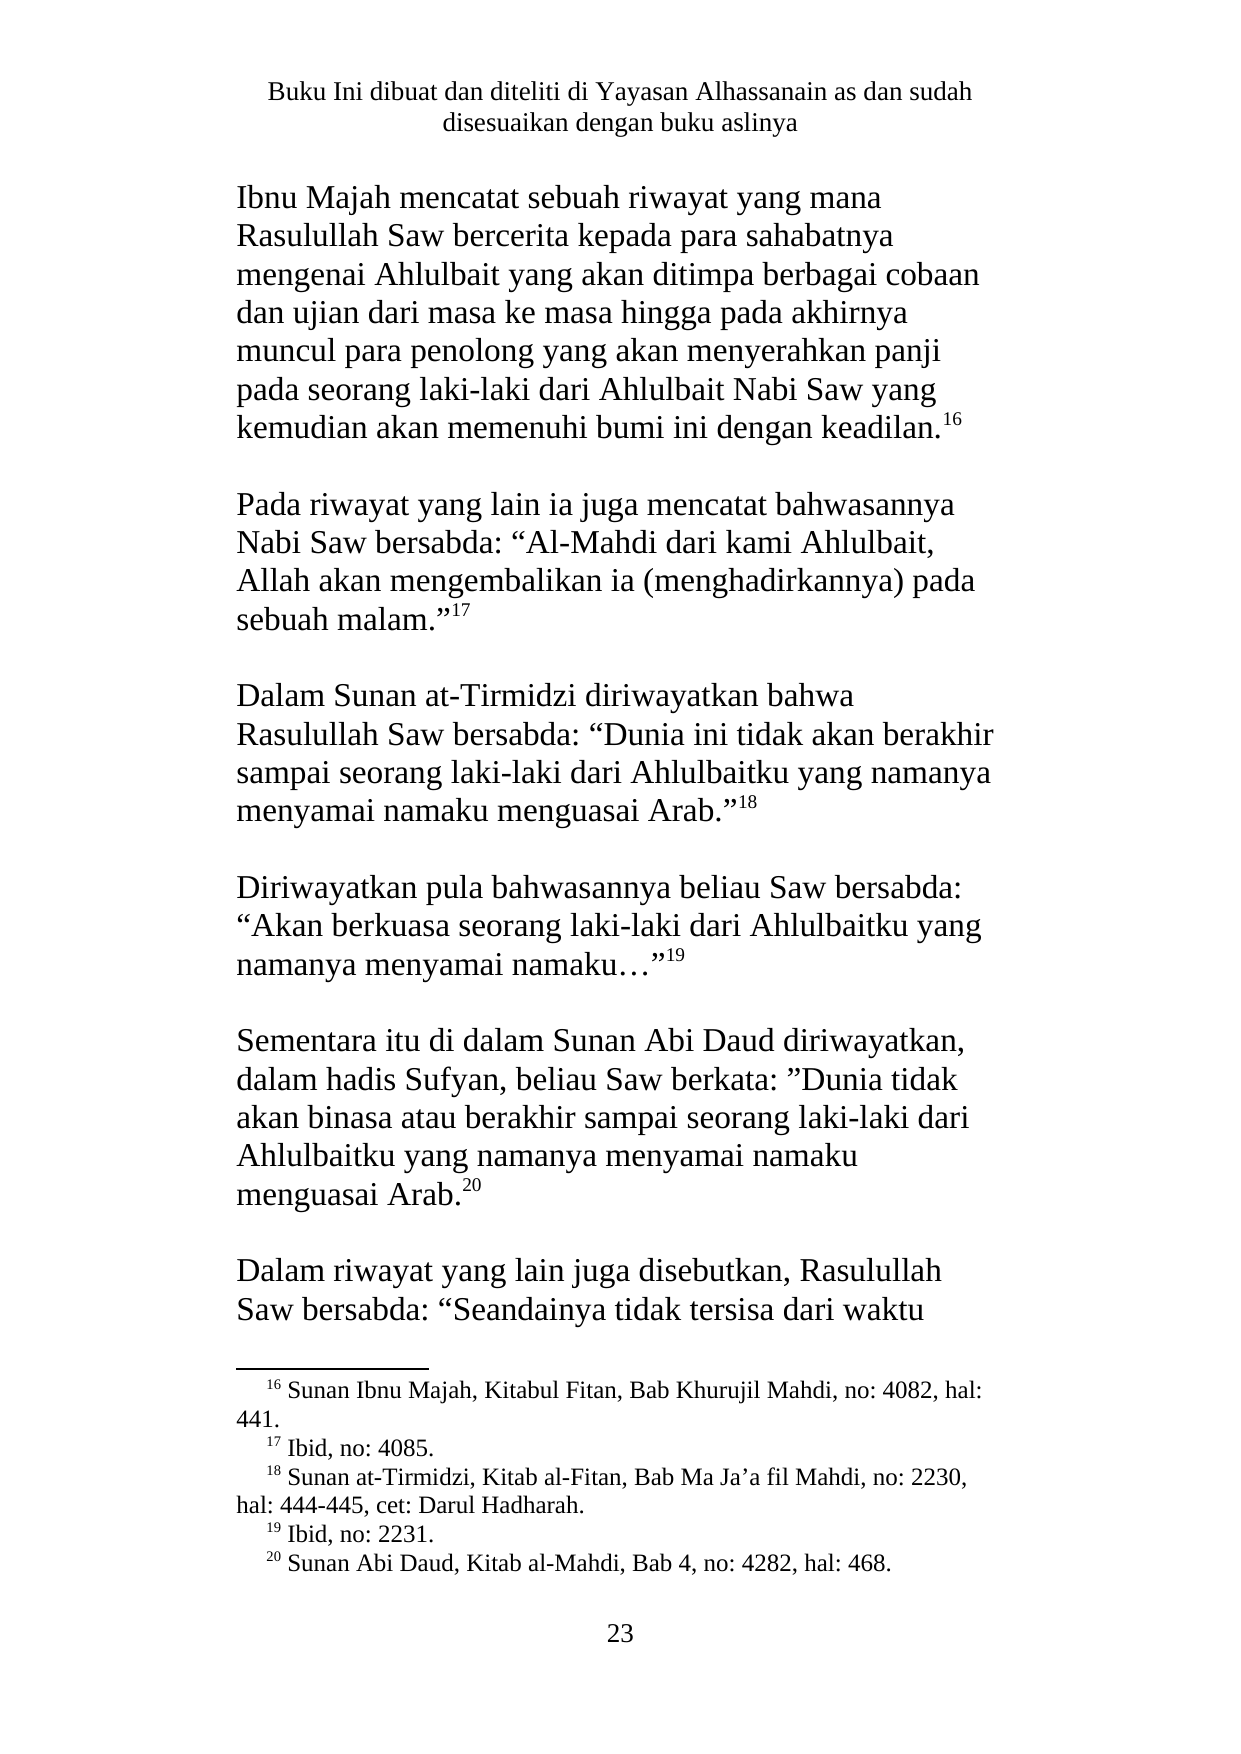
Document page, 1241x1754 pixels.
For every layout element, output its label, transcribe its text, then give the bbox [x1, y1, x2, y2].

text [236, 1251, 1004, 1327]
text Diriwayatkan pula bahwasannya beliau Saw bersabda: “Akan berkuasa seorang laki-laki dari Ahlulbaitku yang namanya menyamai namaku…” [236, 867, 1004, 982]
text Ibnu Majah mencatat sebuah riwayat yang mana Rasulullah Saw bercerita kepada para sahabatnya mengenai Ahlulbait yang akan ditimpa berbagai cobaan dan ujian dari masa ke masa hingga pada akhirnya muncul para penolong yang akan menyerahkan panji pada seorang laki-laki dari Ahlulbait Nabi Saw yang kemudian akan memenuhi bumi ini dengan keadilan. [236, 177, 1004, 446]
text Pada riwayat yang lain ia juga mencatat bahwasannya Nabi Saw bersabda: “Al-Mahdi dari kami Ahlulbait, Allah akan mengembalikan ia (menghadirkannya) pada sebuah malam.” [236, 484, 1004, 637]
text Sementara itu di dalam Sunan Abi Daud diriwayatkan, dalam hadis Sufyan, beliau Saw berkata: ”Dunia tidak akan binasa atau berakhir sampai seorang laki-laki dari Ahlulbaitku yang namanya menyamai namaku menguasai Arab. [236, 1021, 1004, 1212]
text Dalam Sunan at-Tirmidzi diriwayatkan bahwa Rasulullah Saw bersabda: “Dunia ini tidak akan berakhir sampai seorang laki-laki dari Ahlulbaitku yang namanya menyamai namaku menguasai Arab.” [236, 676, 1004, 829]
